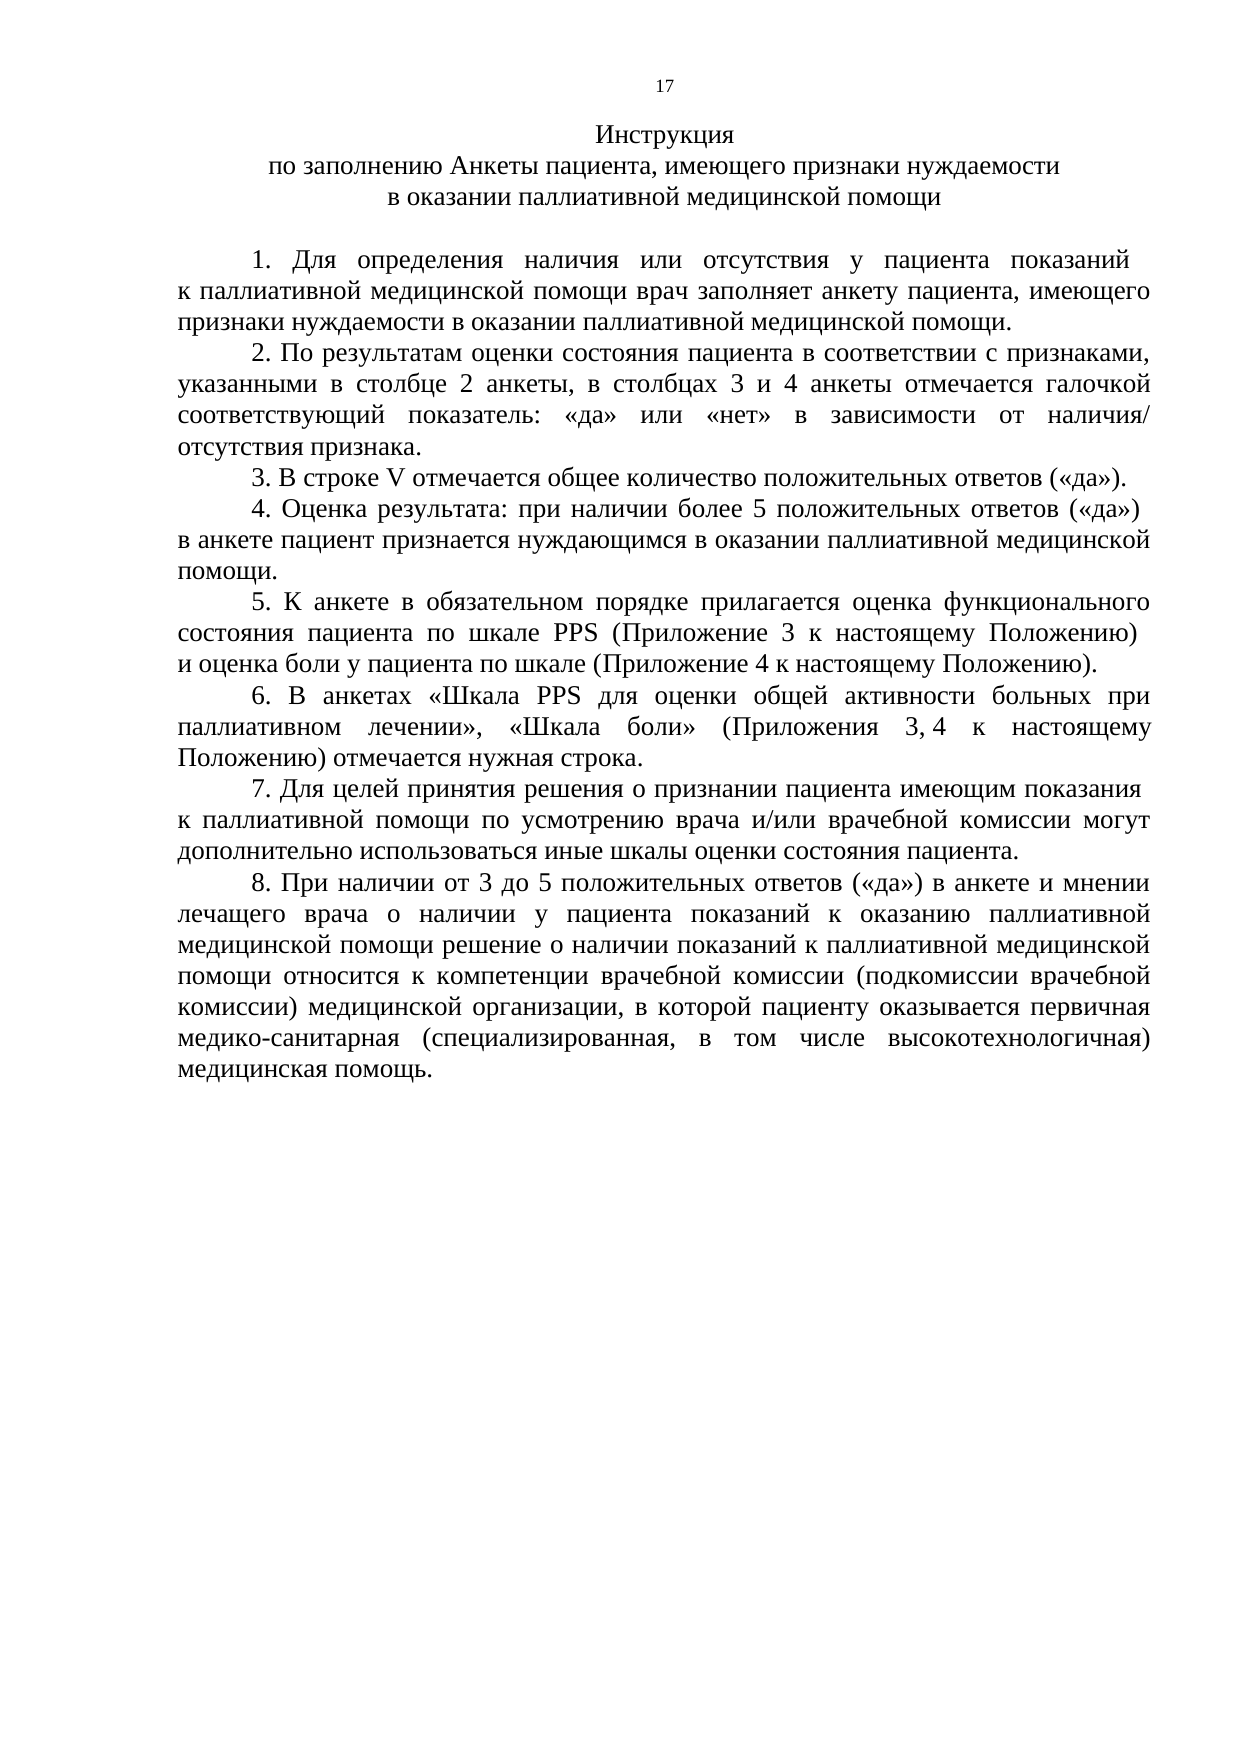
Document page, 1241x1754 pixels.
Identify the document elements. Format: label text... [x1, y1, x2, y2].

subtitle в оказании паллиативной медицинской помощи [177, 180, 1152, 212]
text 7. Для целей принятия решения о признании пациента имеющим показания к паллиативной помощи по усмотрению врача и/или врачебной комиссии могут дополнительно использоваться иные шкалы оценки состояния пациента. [177, 772, 1152, 866]
subtitle Инструкция по заполнению Анкеты пациента, имеющего признаки нуждаемости [177, 118, 1152, 180]
text 6. В анкетах «Шкала PPS для оценки общей активности больных при паллиативном лечении», «Шкала боли» (Приложения 3, 4 к настоящему Положению) отмечается нужная строка. [177, 679, 1152, 772]
text 3. В строке V отмечается общее количество положительных ответов («да»). [177, 461, 1152, 492]
text 2. По результатам оценки состояния пациента в соответствии с признаками, указанными в столбце 2 анкеты, в столбцах 3 и 4 анкеты отмечается галочкой соответствующий показатель: «да» или «нет» в зависимости от наличия/ отсутствия признака. [177, 336, 1152, 461]
text 4. Оценка результата: при наличии более 5 положительных ответов («да») в анкете пациент признается нуждающимся в оказании паллиативной медицинской помощи. [177, 492, 1152, 585]
text 5. К анкете в обязательном порядке прилагается оценка функционального состояния пациента по шкале PPS (Приложение 3 к настоящему Положению) и оценка боли у пациента по шкале (Приложение 4 к настоящему Положению). [177, 585, 1152, 679]
text 8. При наличии от 3 до 5 положительных ответов («да») в анкете и мнении лечащего врача о наличии у пациента показаний к оказанию паллиативной медицинской помощи решение о наличии показаний к паллиативной медицинской помощи относится к компетенции врачебной комиссии (подкомиссии врачебной комиссии) медицинской организации, в которой пациенту оказывается первичная медико-санитарная (специализированная, в том числе высокотехнологичная) медицинская помощь. [177, 866, 1152, 1084]
text 1. Для определения наличия или отсутствия у пациента показаний к паллиативной медицинской помощи врач заполняет анкету пациента, имеющего признаки нуждаемости в оказании паллиативной медицинской помощи. [177, 243, 1152, 336]
